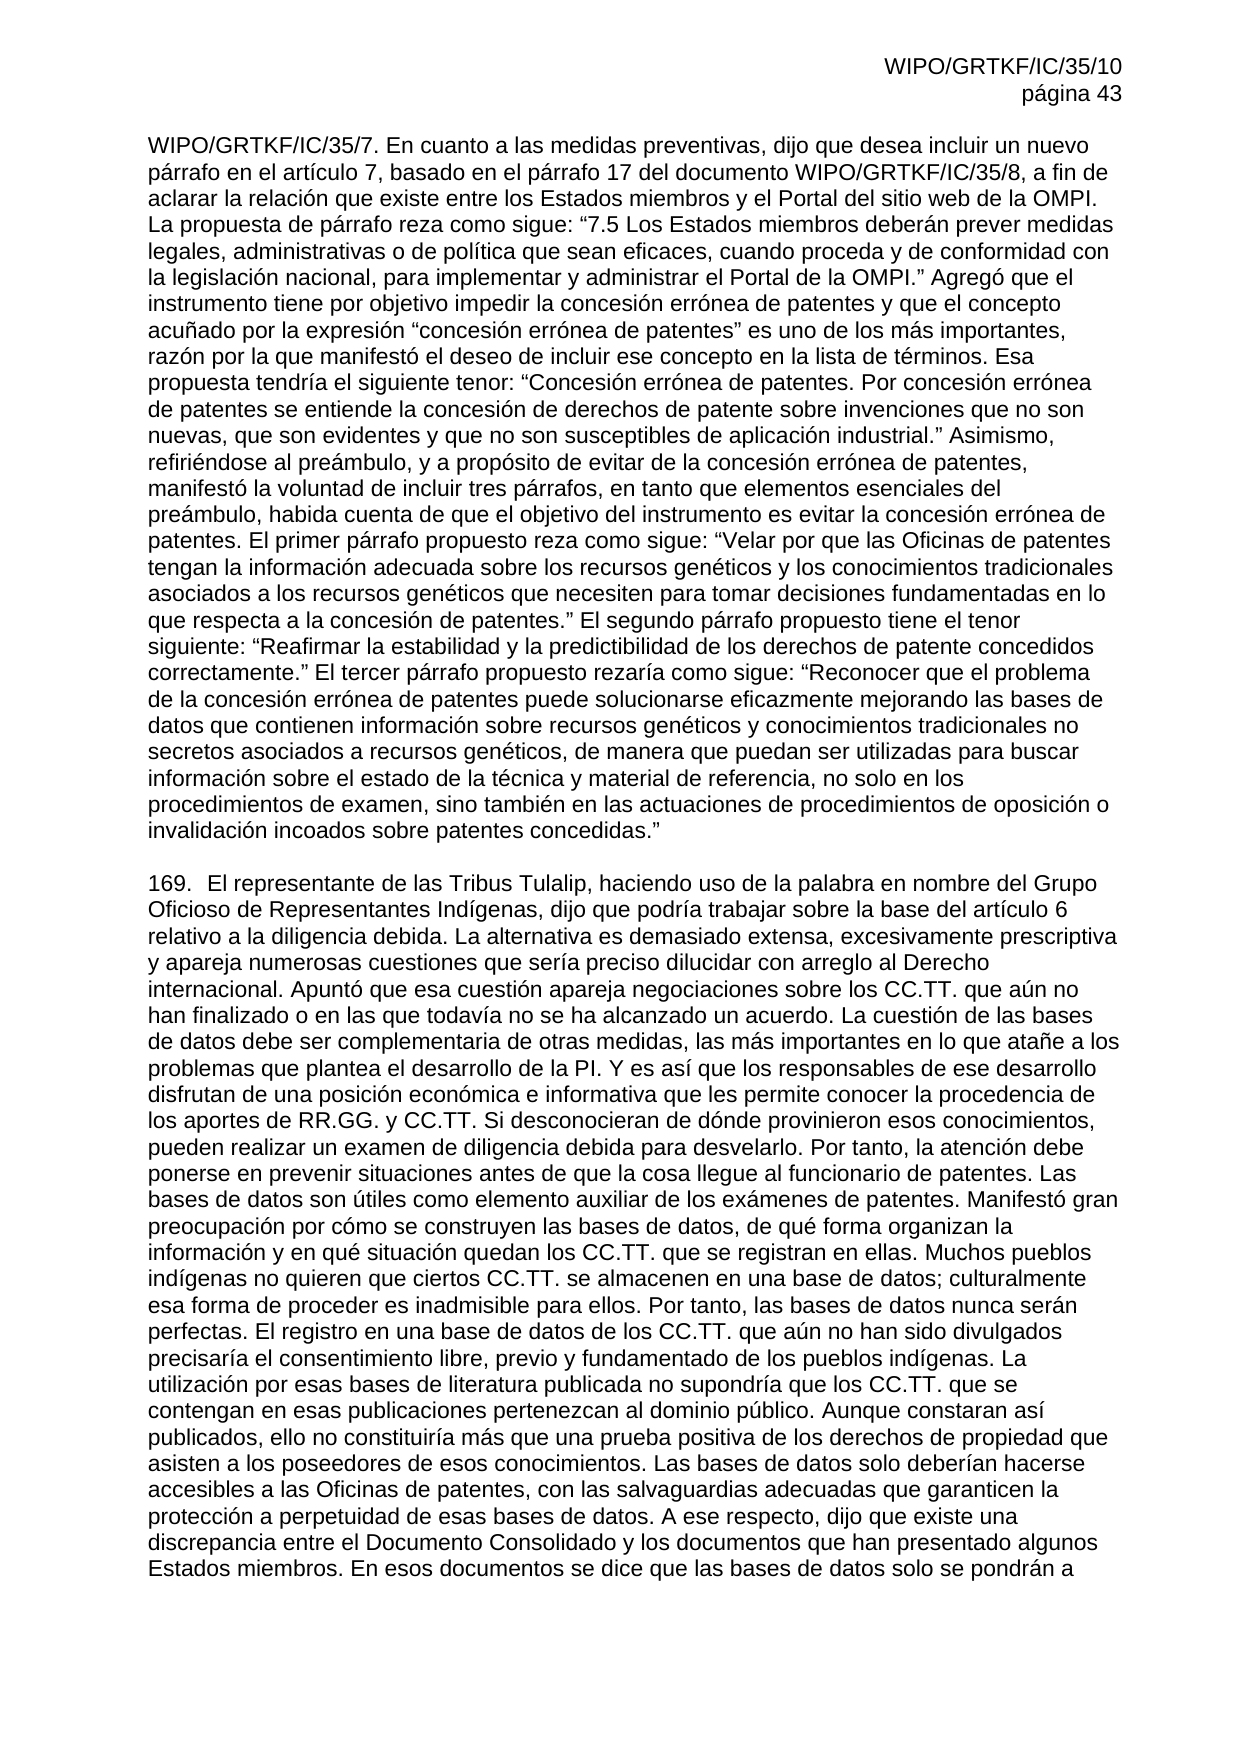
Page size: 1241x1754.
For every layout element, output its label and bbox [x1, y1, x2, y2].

list [148, 132, 1122, 844]
list [148, 870, 1122, 1582]
